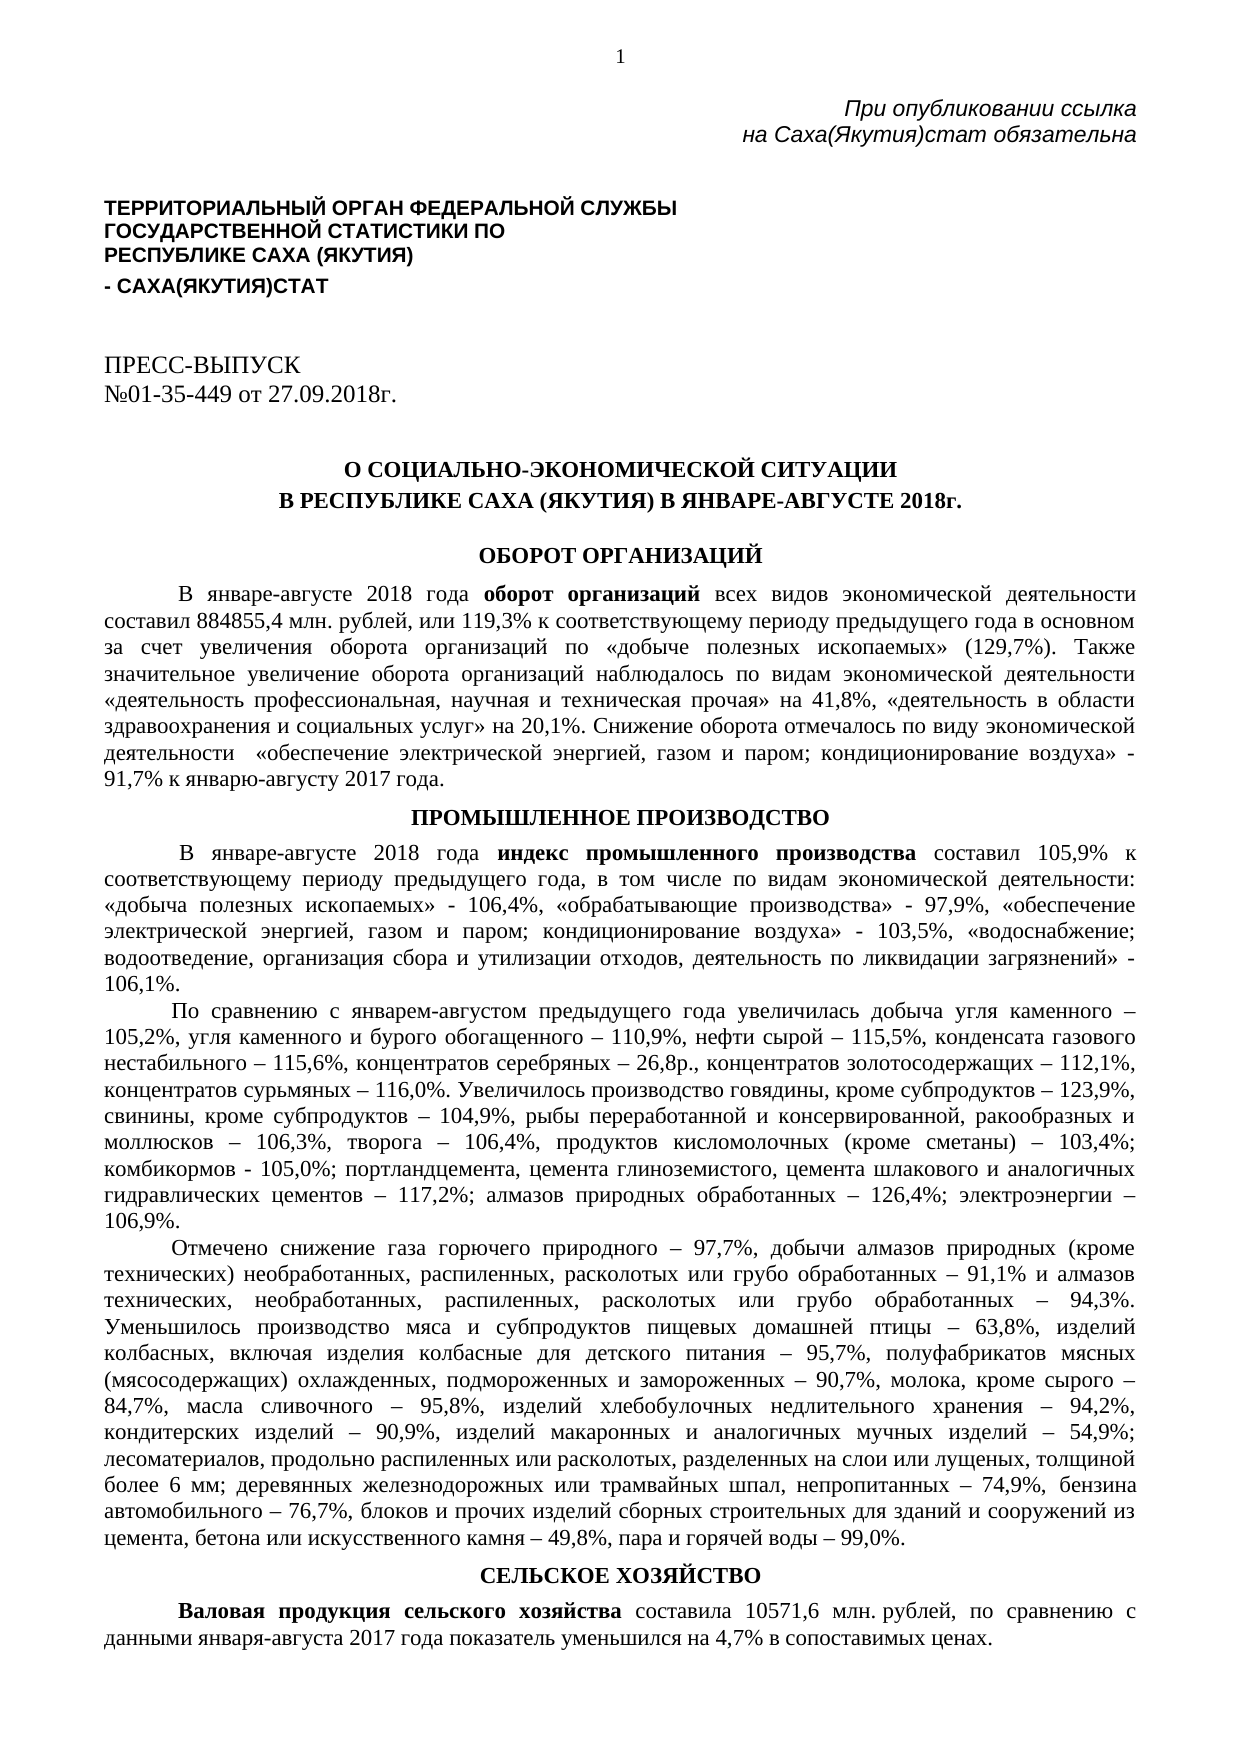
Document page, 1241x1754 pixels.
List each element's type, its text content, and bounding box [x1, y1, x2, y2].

text РЕСПУБЛИКЕ САХА (ЯКУТИЯ) [104, 243, 1137, 267]
text ОБОРОТ ОРГАНИЗАЦИЙ [104, 542, 1137, 568]
text В январе-августе 2018 года индекс промышленного производства составил 105,9% к соответствующему периоду предыдущего года, в том числе по видам экономической деятельности: «добыча полезных ископаемых» - 106,4%, «обрабатывающие производства» - 97,9%, «обеспечение электрической энергией, газом и паром; кондиционирование воздуха» - 103,5%, «водоснабжение; водоотведение, организация сбора и утилизации отходов, деятельность по ликвидации загрязнений» - 106,1%. [104, 838, 1137, 997]
subtitle СЕЛЬСКОЕ ХОЗЯЙСТВО [104, 1563, 1137, 1589]
text ГОСУДАРСТВЕННОЙ СТАТИСТИКИ ПО [104, 219, 1137, 243]
text О СОЦИАЛЬНО-ЭКОНОМИЧЕСКОЙ СИТУАЦИИ [104, 457, 1137, 483]
text В январе-августе 2018 года оборот организаций всех видов экономической деятельности составил 884855,4 млн. рублей, или 119,3% к соответствующему периоду предыдущего года в основном за счет увеличения оборота организаций по «добыче полезных ископаемых» (129,7%). Также значительное увеличение оборота организаций наблюдалось по видам экономической деятельности «деятельность профессиональная, научная и техническая прочая» на 41,8%, «деятельность в области здравоохранения и социальных услуг» на 20,1%. Снижение оборота отмечалось по виду экономической деятельности «обеспечение электрической энергией, газом и паром; кондиционирование воздуха» - 91,7% к январю-августу 2017 года. [104, 581, 1137, 791]
text ПРОМЫШЛЕННОЕ ПРОИЗВОДСТВО [104, 804, 1137, 830]
text ПРЕСС-ВЫПУСК [104, 350, 1137, 379]
text - САХА(ЯКУТИЯ)СТАТ [104, 273, 1137, 297]
text Валовая продукция сельского хозяйства составила 10571,6 млн. рублей, по сравнению с данными января-августа 2017 года показатель уменьшился на 4,7% в сопоставимых ценах. [104, 1597, 1137, 1650]
text на Саха(Якутия)стат обязательна [104, 121, 1137, 147]
text При опубликовании ссылка [104, 95, 1137, 121]
text По сравнению с январем-августом предыдущего года увеличилась добыча угля каменного – 105,2%, угля каменного и бурого обогащенного – 110,9%, нефти сырой – 115,5%, конденсата газового нестабильного – 115,6%, концентратов серебряных – 26,8р., концентратов золотосодержащих – 112,1%, концентратов сурьмяных – 116,0%. Увеличилось производство говядины, кроме субпродуктов – 123,9%, свинины, кроме субпродуктов – 104,9%, рыбы переработанной и консервированной, ракообразных и моллюсков – 106,3%, творога – 106,4%, продуктов кисломолочных (кроме сметаны) – 103,4%; комбикормов - 105,0%; портландцемента, цемента глиноземистого, цемента шлакового и аналогичных гидравлических цементов – 117,2%; алмазов природных обработанных – 126,4%; электроэнергии – 106,9%. [104, 997, 1137, 1234]
text В РЕСПУБЛИКЕ САХА (ЯКУТИЯ) В ЯНВАРЕ-АВГУСТЕ 2018г. [104, 487, 1137, 513]
text №01-35-449 от 27.09.2018г. [104, 379, 1137, 408]
text Отмечено снижение газа горючего природного – 97,7%, добычи алмазов природных (кроме технических) необработанных, распиленных, расколотых или грубо обработанных – 91,1% и алмазов технических, необработанных, распиленных, расколотых или грубо обработанных – 94,3%. Уменьшилось производство мяса и субпродуктов пищевых домашней птицы – 63,8%, изделий колбасных, включая изделия колбасные для детского питания – 95,7%, полуфабрикатов мясных (мясосодержащих) охлажденных, подмороженных и замороженных – 90,7%, молока, кроме сырого – 84,7%, масла сливочного – 95,8%, изделий хлебобулочных недлительного хранения – 94,2%, кондитерских изделий – 90,9%, изделий макаронных и аналогичных мучных изделий – 54,9%; лесоматериалов, продольно распиленных или расколотых, разделенных на слои или лущеных, толщиной более 6 мм; деревянных железнодорожных или трамвайных шпал, непропитанных – 74,9%, бензина автомобильного – 76,7%, блоков и прочих изделий сборных строительных для зданий и сооружений из цемента, бетона или искусственного камня – 49,8%, пара и горячей воды – 99,0%. [104, 1234, 1137, 1550]
text ТЕРРИТОРИАЛЬНЫЙ ОРГАН ФЕДЕРАЛЬНОЙ СЛУЖБЫ [104, 195, 1137, 219]
